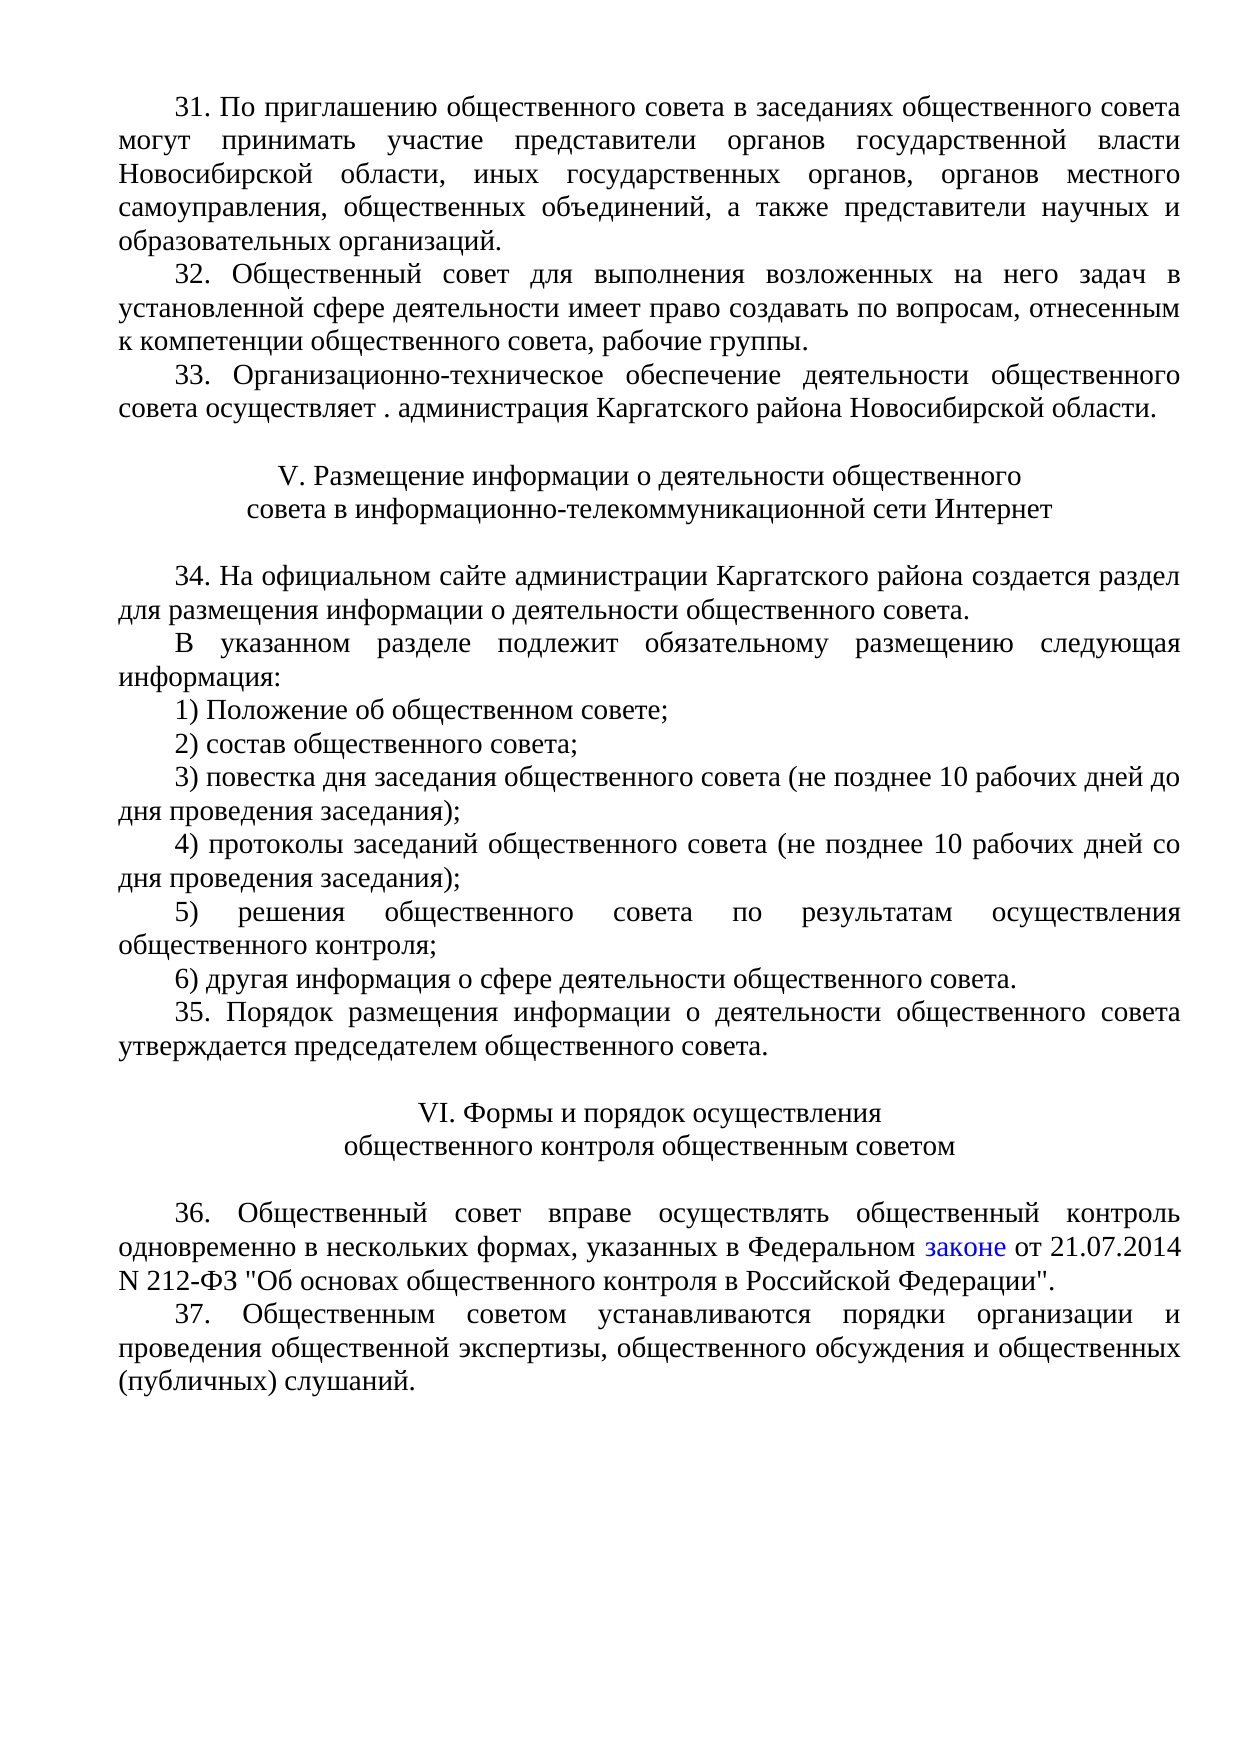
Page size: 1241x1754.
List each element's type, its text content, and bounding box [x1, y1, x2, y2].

text 34. На официальном сайте администрации Каргатского района создается раздел для размещения информации о деятельности общественного совета. [118, 558, 1181, 625]
text 35. Порядок размещения информации о деятельности общественного совета утверждается председателем общественного совета. [118, 994, 1181, 1061]
text 31. По приглашению общественного совета в заседаниях общественного совета могут принимать участие представители органов государственной власти Новосибирской области, иных государственных органов, органов местного самоуправления, общественных объединений, а также представители научных и образовательных организаций. [118, 89, 1181, 256]
text VI. Формы и порядок осуществления [118, 1095, 1181, 1128]
text В указанном разделе подлежит обязательному размещению следующая информация: [118, 625, 1181, 692]
text V. Размещение информации о деятельности общественного [118, 458, 1181, 491]
text 6) другая информация о сфере деятельности общественного совета. [118, 961, 1181, 994]
text 1) Положение об общественном совете; [118, 692, 1181, 726]
text 37. Общественным советом устанавливаются порядки организации и проведения общественной экспертизы, общественного обсуждения и общественных (публичных) слушаний. [118, 1296, 1181, 1397]
text общественного контроля общественным советом [118, 1128, 1181, 1162]
text 32. Общественный совет для выполнения возложенных на него задач в установленной сфере деятельности имеет право создавать по вопросам, отнесенным к компетенции общественного совета, рабочие группы. [118, 256, 1181, 357]
text 3) повестка дня заседания общественного совета (не позднее 10 рабочих дней до дня проведения заседания); [118, 759, 1181, 827]
text совета в информационно-телекоммуникационной сети Интернет [118, 491, 1181, 525]
text 5) решения общественного совета по результатам осуществления общественного контроля; [118, 894, 1181, 961]
text 2) состав общественного совета; [118, 726, 1181, 759]
text 33. Организационно-техническое обеспечение деятельности общественного совета осуществляет . администрация Каргатского района Новосибирской области. [118, 357, 1181, 424]
text 4) протоколы заседаний общественного совета (не позднее 10 рабочих дней со дня проведения заседания); [118, 827, 1181, 894]
text 36. Общественный совет вправе осуществлять общественный контроль одновременно в нескольких формах, указанных в Федеральном законе от 21.07.2014 N 212-ФЗ "Об основах общественного контроля в Российской Федерации". [118, 1196, 1181, 1296]
